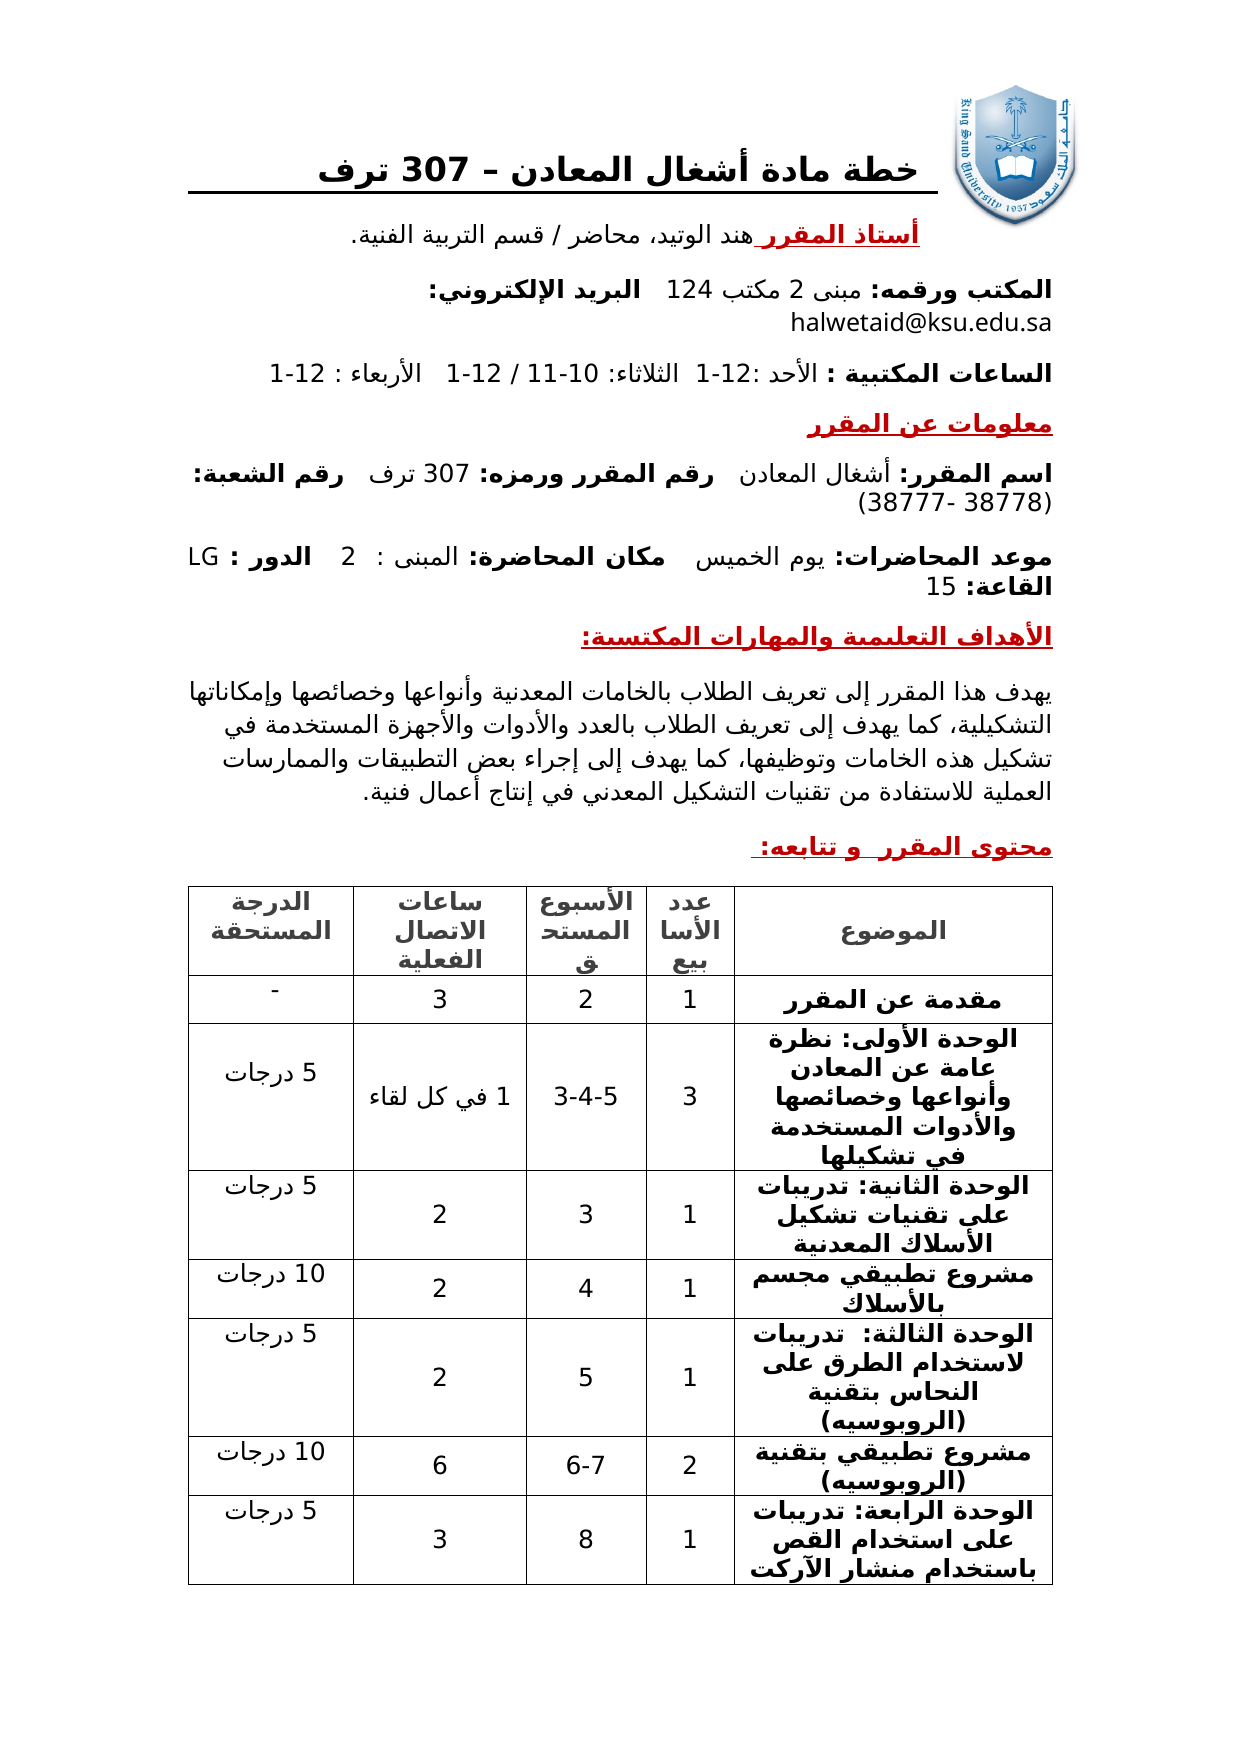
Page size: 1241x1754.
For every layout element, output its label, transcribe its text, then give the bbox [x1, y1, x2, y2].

table_cell 5 درجات [189, 1319, 353, 1436]
table_cell 3 [354, 1496, 526, 1584]
table_cell 2 [527, 976, 646, 1023]
table_cell 1 [647, 1496, 734, 1584]
table_cell 10 درجات [189, 1260, 353, 1318]
table_cell 5 [527, 1319, 646, 1436]
table_cell 10 درجات [189, 1437, 353, 1495]
text أستاذ المقرر هند الوتيد، محاضر / قسم التربية الفنية. [187, 221, 1053, 250]
table_cell الوحدة الأولى: نظرة عامة عن المعادن وأنواعها وخصائصها والأدوات المستخدمة في تشكيلها [735, 1024, 1052, 1170]
table_cell مشروع تطبيقي بتقنية (الروبوسيه) [735, 1437, 1052, 1495]
text المكتب ورقمه: مبنى 2 مكتب 124 البريد الإلكتروني: halwetaid@ksu.edu.sa [187, 275, 1053, 338]
table_cell - [189, 976, 353, 1023]
text معلومات عن المقرر [187, 409, 1053, 438]
table_cell 1 [647, 976, 734, 1023]
text الأهداف التعليمية والمهارات المكتسبة: [187, 622, 1053, 651]
table_cell مشروع تطبيقي مجسم بالأسلاك [735, 1260, 1052, 1318]
table_cell 1 [647, 1260, 734, 1318]
table_cell 1 [647, 1319, 734, 1436]
table_cell 3 [647, 1024, 734, 1170]
table_cell 2 [354, 1171, 526, 1259]
table_cell 1 [647, 1171, 734, 1259]
table_header ساعات الاتصال الفعلية [354, 887, 526, 974]
table_cell 2 [647, 1437, 734, 1495]
text محتوى المقرر و تتابعه: [187, 832, 1053, 861]
table_cell 3-4-5 [527, 1024, 646, 1170]
table_cell 3 [527, 1171, 646, 1259]
table_cell مقدمة عن المقرر [735, 976, 1052, 1023]
table_cell الوحدة الثالثة: تدريبات لاستخدام الطرق على النحاس بتقنية (الروبوسيه) [735, 1319, 1052, 1436]
table_cell 6-7 [527, 1437, 646, 1495]
table_cell 8 [527, 1496, 646, 1584]
table_header عدد الأسابيع [647, 887, 734, 974]
table_cell 5 درجات [189, 1024, 353, 1170]
table_cell 3 [354, 976, 526, 1023]
table_header الموضوع [735, 887, 1052, 974]
table_header الدرجة المستحقة [189, 887, 353, 974]
text خطة مادة أشغال المعادن – 307 ترف [187, 150, 936, 194]
table_cell 5 درجات [189, 1171, 353, 1259]
text يهدف هذا المقرر إلى تعريف الطلاب بالخامات المعدنية وأنواعها وخصائصها وإمكاناتها التشكيلية، كما يهدف إلى تعريف الطلاب بالعدد والأدوات والأجهزة المستخدمة في تشكيل هذه الخامات وتوظيفها، كما يهدف إلى إجراء بعض التطبيقات والممارسات العملية للاستفادة من تقنيات التشكيل المعدني في إنتاج أعمال فنية. [187, 677, 1053, 806]
table_cell 1 في كل لقاء [354, 1024, 526, 1170]
table_cell 2 [354, 1319, 526, 1436]
table_cell 2 [354, 1260, 526, 1318]
text الساعات المكتبية : الأحد :12-1 الثلاثاء: 10-11 / 12-1 الأربعاء : 12-1 [187, 359, 1053, 388]
table_cell الوحدة الرابعة: تدريبات على استخدام القص باستخدام منشار الآركت [735, 1496, 1052, 1584]
picture [936, 76, 1090, 230]
text اسم المقرر: أشغال المعادن رقم المقرر ورمزه: 307 ترف رقم الشعبة: (38778 -38777) [187, 459, 1053, 517]
table_cell 6 [354, 1437, 526, 1495]
table_cell 4 [527, 1260, 646, 1318]
text موعد المحاضرات: يوم الخميس مكان المحاضرة: المبنى : 2 الدور : LG القاعة: 15 [187, 538, 1053, 601]
table_header الأسبوع المستحق [527, 887, 646, 974]
table_cell 5 درجات [189, 1496, 353, 1584]
table_cell الوحدة الثانية: تدريبات على تقنيات تشكيل الأسلاك المعدنية [735, 1171, 1052, 1259]
